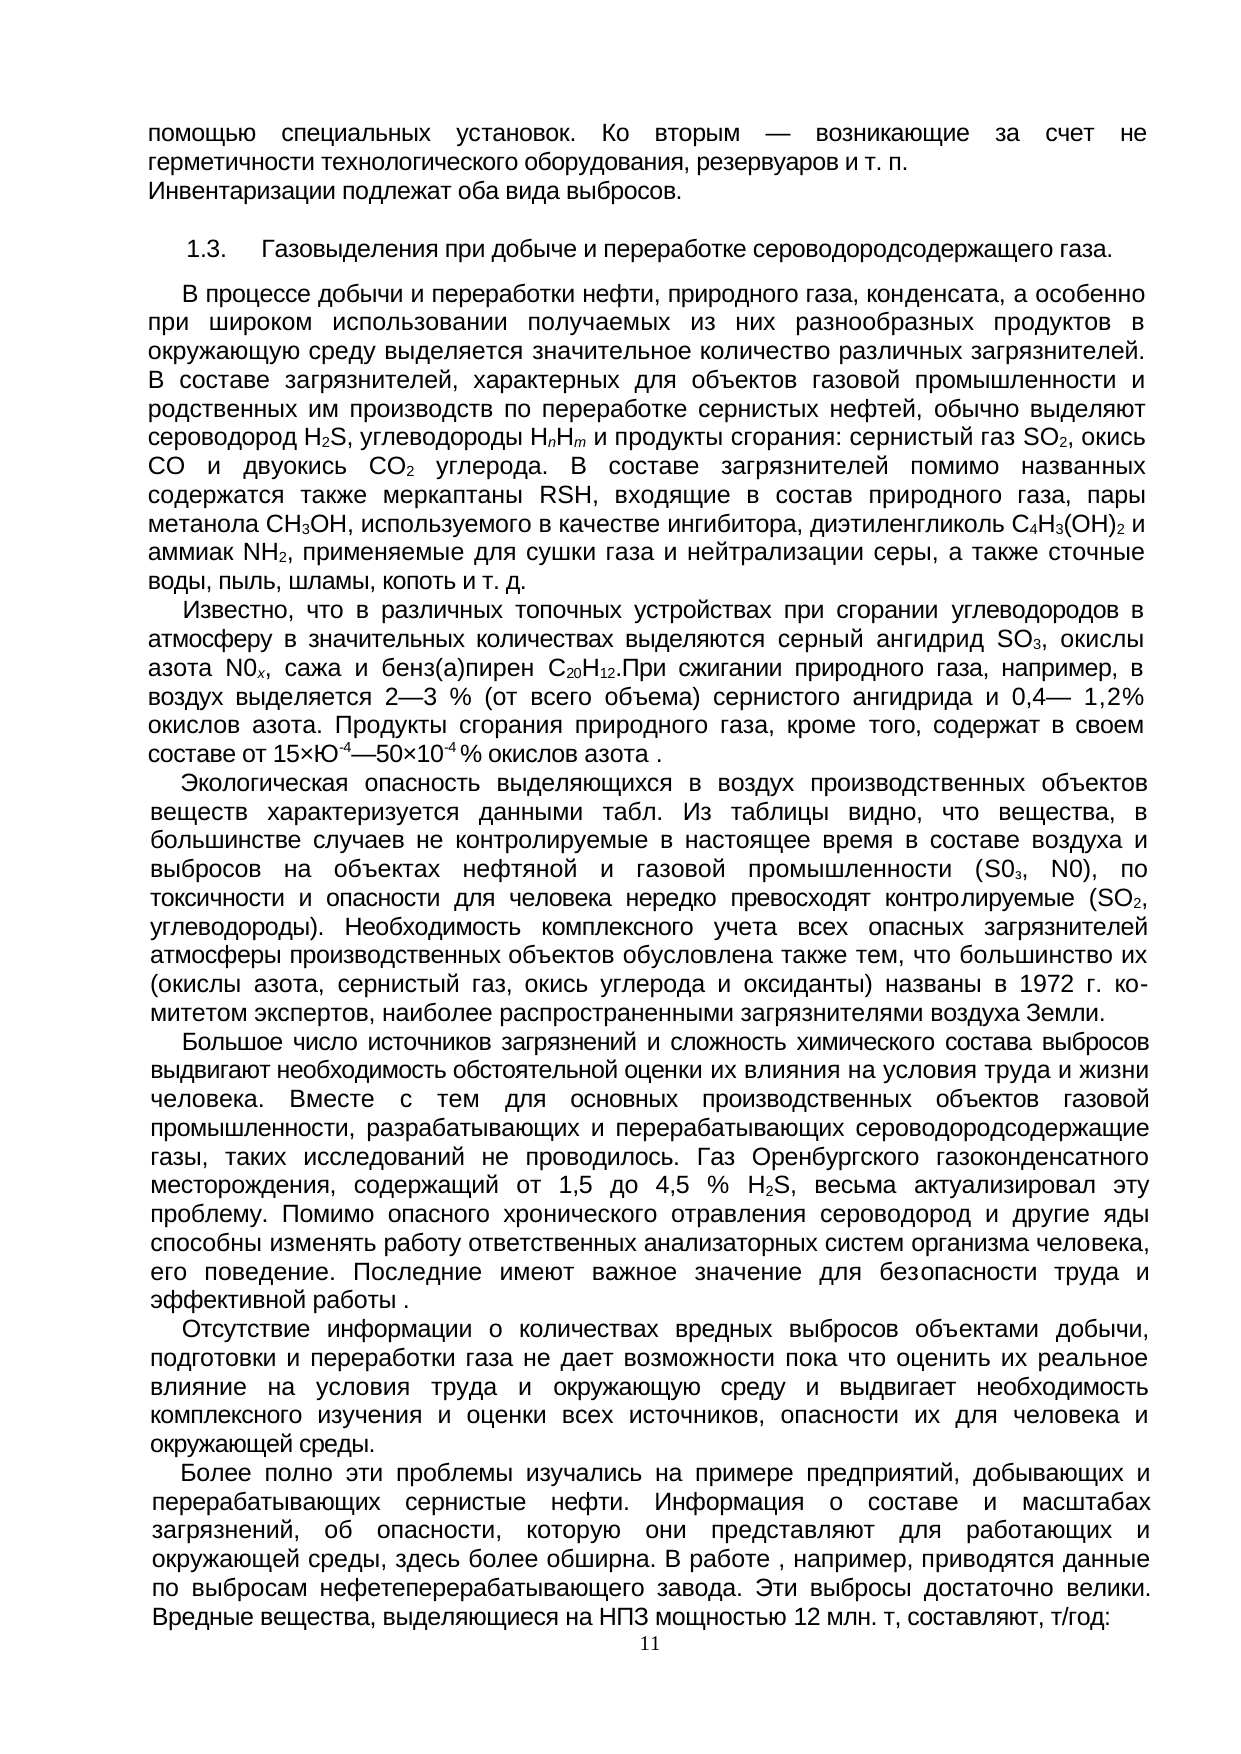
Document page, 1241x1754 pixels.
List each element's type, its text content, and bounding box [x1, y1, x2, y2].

list Газовыделения при добыче и переработке сероводородсодержащего газа. [148, 234, 1152, 263]
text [148, 118, 1148, 176]
text Большое число источников загрязнений и сложность химического состава выбросов выдвигают необходимость обстоятельной оценки их влияния на условия труда и жизни человека. Вместе с тем для основных производственных объектов газовой промышленности, разрабатывающих и перерабатывающих сероводородсодержащие газы, таких исследований не проводилось. Газ Оренбургского газоконденсатного месторождения, содержащий от 1,5 до 4,5 % H2S, весьма актуализировал эту проблему. Помимо опасного хронического отравления сероводород и другие яды способны изменять работу ответственных анализаторных систем организма человека, его поведение. Последние имеют важное значение для безопасности труда и эффективной работы . [150, 1027, 1150, 1314]
text Отсутствие информации о количествах вредных выбросов объектами добычи, подготовки и переработки газа не дает возможности пока что оценить их реальное влияние на условия труда и окружающую среду и выдвигает необходимость комплексного изучения и оценки всех источников, опасности их для человека и окружающей среды. [150, 1314, 1149, 1458]
text Более полно эти проблемы изучались на примере предприятий, добывающих и перерабатывающих сернистые нефти. Информация о составе и масштабах загрязнений, об опасности, которую они представляют для работающих и окружающей среды, здесь более обширна. В работе , например, приводятся данные по выбросам нефетеперерабатывающего завода. Эти выбросы достаточно велики. Вредные вещества, выделяющиеся на НПЗ мощностью 12 млн. т, составляют, т/год: [152, 1458, 1151, 1630]
text В процессе добычи и переработки нефти, природного газа, конденсата, а особенно при широком использовании получаемых из них разнообразных продуктов в окружающую среду выделяется значительное количество различных загрязнителей. В составе загрязнителей, характерных для объектов газовой промышленности и родственных им производств по переработке сернистых нефтей, обычно выделяют сероводород Н2S, углеводороды HnHm и продукты сгорания: сернистый газ SО2, окись СО и двуокись СО2 углерода. В составе загрязнителей помимо названных содержатся также меркаптаны RSН, входящие в состав природного газа, пары метанола СН3ОН, используемого в качестве ингибитора, диэтиленгликоль С4Н3(ОН)2 и аммиак NН2, применяемые для сушки газа и нейтрализации серы, а также сточные воды, пыль, шламы, копоть и т. д. [148, 279, 1146, 595]
text Экологическая опасность выделяющихся в воздух производственных объектов веществ характеризуется данными табл. Из таблицы видно, что вещества, в большинстве случаев не контролируемые в настоящее время в составе воздуха и выбросов на объектах нефтяной и газовой промышленности (S0з, N0), по токсичности и опасности для человека нередко превосходят контролируемые (SО2, углеводороды). Необходимость комплексного учета всех опасных загрязнителей атмосферы производственных объектов обусловлена также тем, что большинство их (окислы азота, сернистый газ, окись углерода и оксиданты) названы в 1972 г. комитетом экспертов, наиболее распространенными загрязнителями воздуха Земли. [150, 768, 1148, 1027]
text Инвентаризации подлежат оба вида выбросов. [148, 176, 1152, 204]
text Известно, что в различных топочных устройствах при сгорании углеводородов в атмосферу в значительных количествах выделяются серный ангидрид SО3, окислы азота N0x, сажа и бенз(а)пирен С20Н12.При сжигании природного газа, например, в воздух выделяется 2—3 % (от всего объема) сернистого ангидрида и 0,4— 1,2% окислов азота. Продукты сгорания природного газа, кроме того, содержат в своем составе от 15×Ю-4—50×10-4 % окислов азота . [148, 595, 1144, 768]
